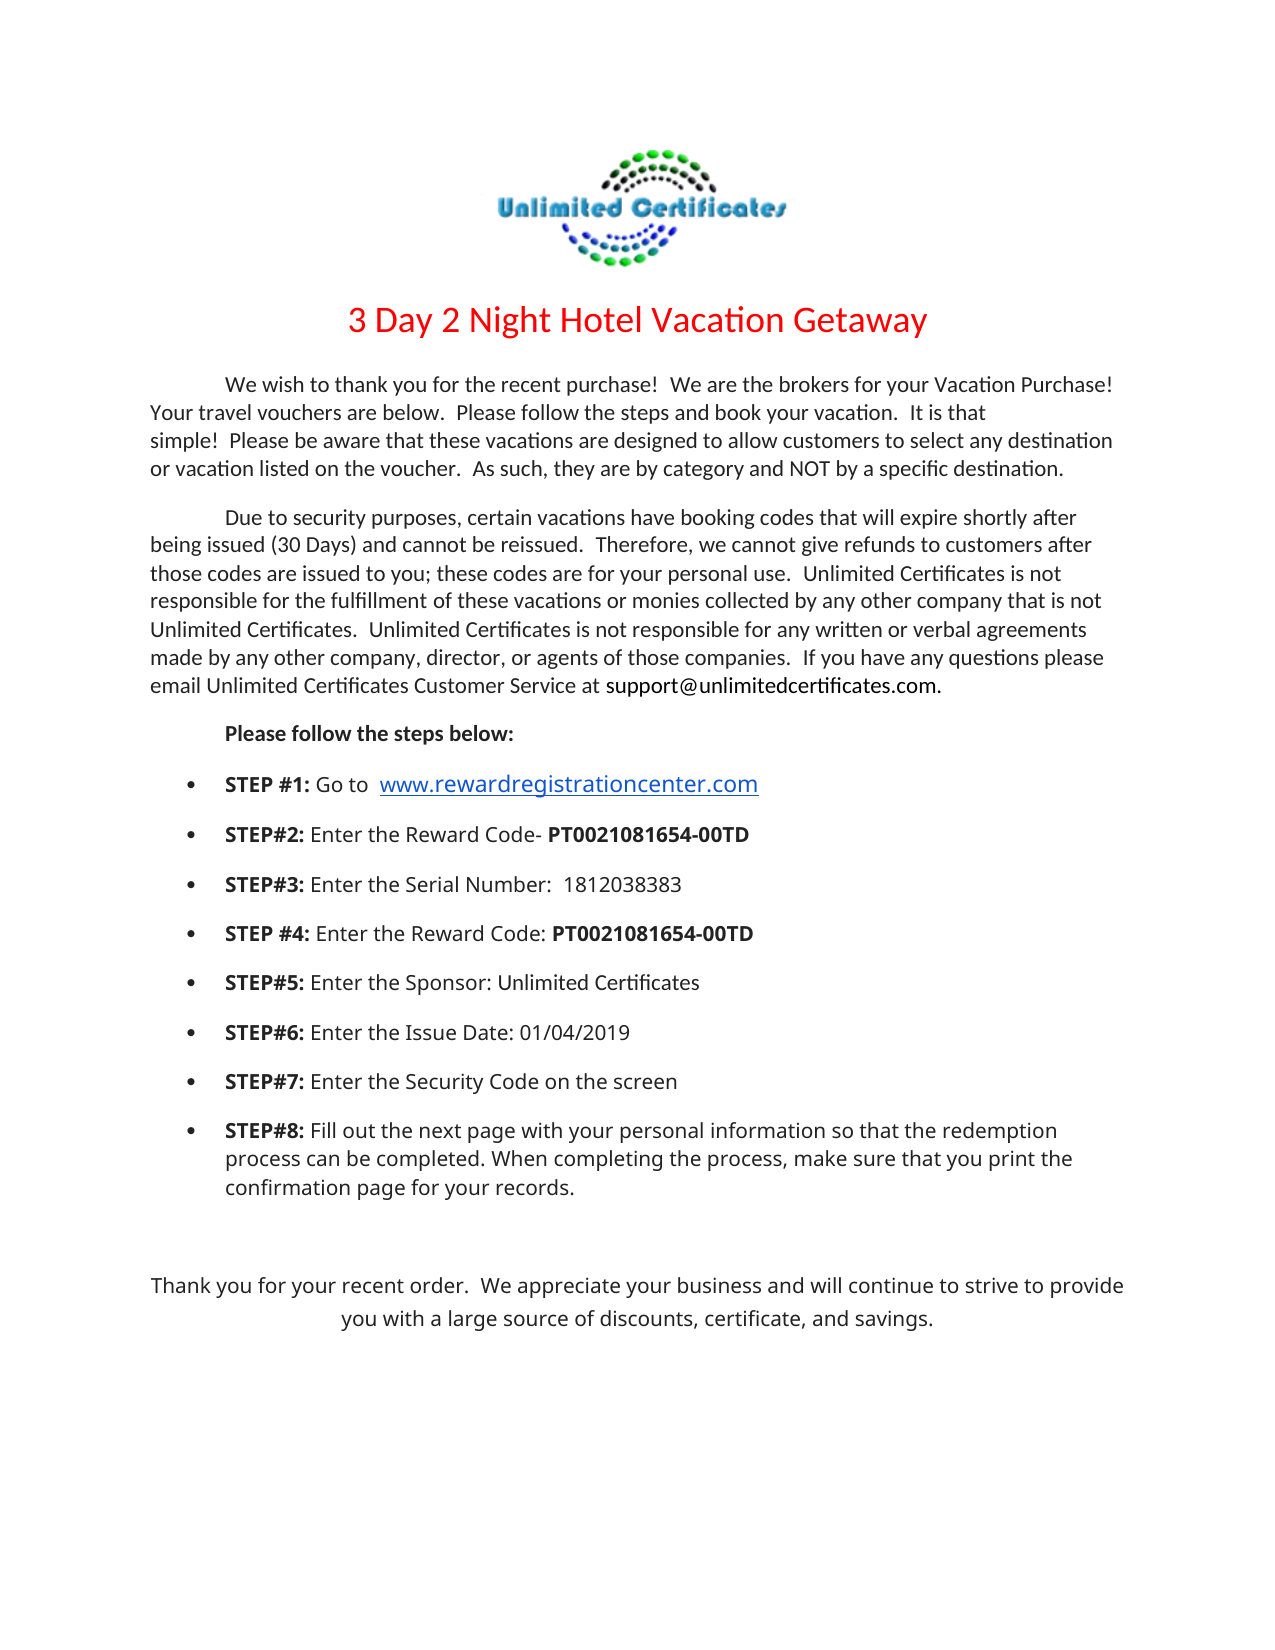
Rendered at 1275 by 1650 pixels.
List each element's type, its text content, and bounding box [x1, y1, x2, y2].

text Thank you for your recent order. We appreciate your business and will continue to strive to provide you with a large source of discounts, certificate, and savings. [150, 1271, 1125, 1332]
list STEP#2: Enter the Reward Code- PT0021081654-00TD [187, 821, 1125, 849]
list STEP#7: Enter the Security Code on the screen [187, 1067, 1125, 1095]
list STEP#6: Enter the Issue Date: 01/04/2019 [187, 1018, 1125, 1046]
text We wish to thank you for the recent purchase! We are the brokers for your Vacation Purchase! Your travel vouchers are below. Please follow the steps and book your vacation. It is that simple! Please be aware that these vacations are designed to allow customers to select any destination or vacation listed on the voucher. As such, they are by category and NOT by a specific destination. [150, 370, 1125, 482]
list STEP#5: Enter the Sponsor: Unlimited Certificates [187, 968, 1125, 997]
list STEP#8: Fill out the next page with your personal information so that the redemption process can be completed. When completing the process, make sure that you print the confirmation page for your records. [187, 1116, 1125, 1201]
list STEP#3: Enter the Serial Number: 1812038383 [187, 870, 1125, 898]
list STEP #4: Enter the Reward Code: PT0021081654-00TD [187, 919, 1125, 947]
text Please follow the steps below: [150, 719, 1125, 748]
text 3 Day 2 Night Hotel Vacation Getaway [150, 296, 1125, 342]
list STEP #1: Go to www.rewardregistrationcenter.com [187, 768, 1125, 800]
text Due to security purposes, certain vacations have booking codes that will expire shortly after being issued (30 Days) and cannot be reissued. Therefore, we cannot give refunds to customers after those codes are issued to you; these codes are for your personal use. Unlimited Certificates is not responsible for the fulfillment of these vacations or monies collected by any other company that is not Unlimited Certificates. Unlimited Certificates is not responsible for any written or verbal agreements made by any other company, director, or agents of those companies. If you have any questions please email Unlimited Certificates Customer Service at support@unlimitedcertificates.com. [150, 503, 1125, 699]
picture [480, 150, 795, 272]
